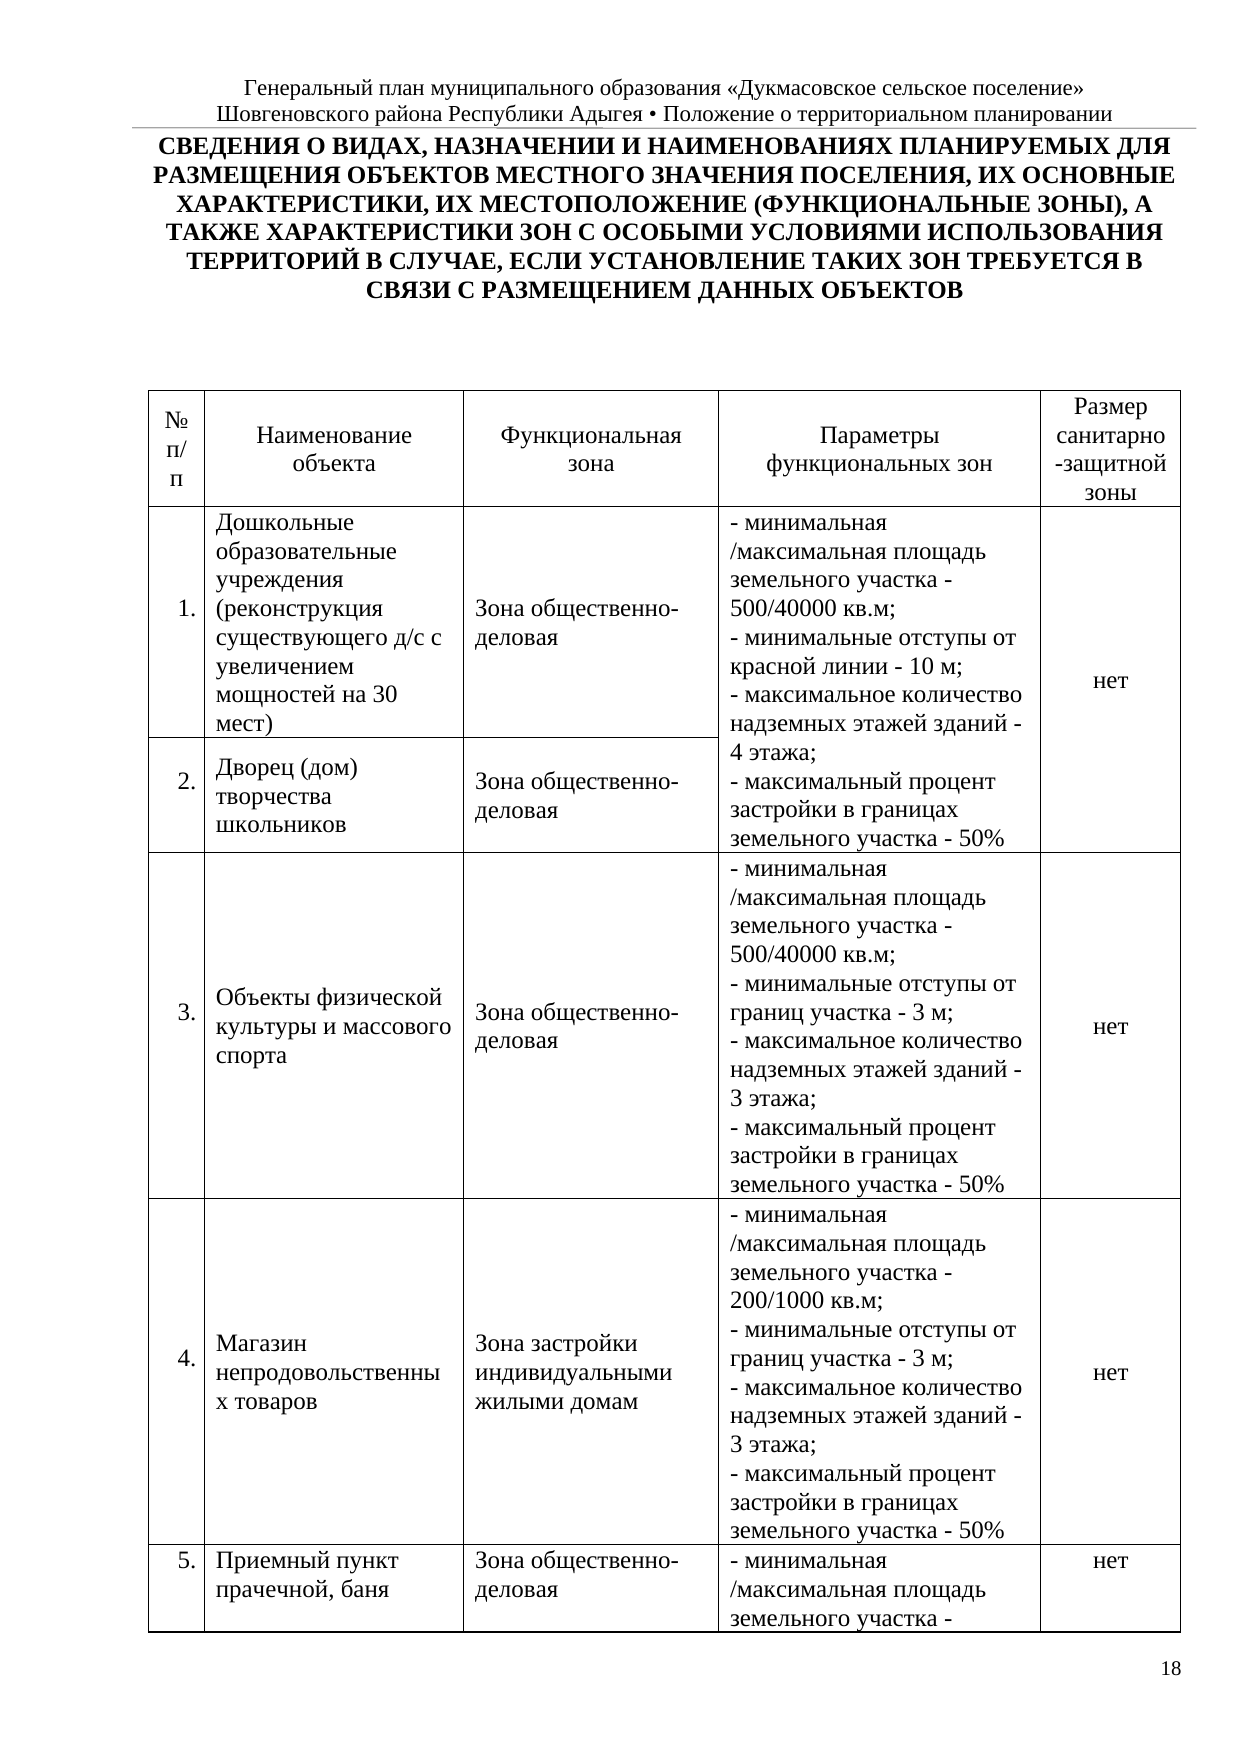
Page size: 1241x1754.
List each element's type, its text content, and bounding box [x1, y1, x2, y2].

table_cell [149, 1545, 204, 1631]
table_cell Магазин непродовольственных товаров [205, 1199, 463, 1544]
table_cell Зона общественно-деловая [464, 738, 718, 852]
table_header Функциональная зона [464, 391, 718, 506]
table_cell - минимальная /максимальная площадь земельного участка - 500/40000 кв.м; - минимальные отступы от границ участка - 3 м; - максимальное количество надземных этажей зданий - 3 этажа; - максимальный процент застройки в границах земельного участка - 50% [719, 853, 1040, 1198]
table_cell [464, 1545, 718, 1631]
table_header Параметры функциональных зон [719, 391, 1040, 506]
table_cell [149, 738, 204, 852]
table_cell - минимальная /максимальная площадь земельного участка - 200/1000 кв.м; - минимальные отступы от границ участка - 3 м; - максимальное количество надземных этажей зданий - 3 этажа; - максимальный процент застройки в границах земельного участка - 50% [719, 1199, 1040, 1544]
table_cell [149, 853, 204, 1198]
table_cell Объекты физической культуры и массового спорта [205, 853, 463, 1198]
table_header Размер санитарно-защитной зоны [1041, 391, 1180, 506]
text СВЕДЕНИЯ О ВИДАХ, НАЗНАЧЕНИИ И НАИМЕНОВАНИЯХ ПЛАНИРУЕМЫХ ДЛЯ РАЗМЕЩЕНИЯ ОБЪЕКТОВ МЕСТНОГО ЗНАЧЕНИЯ ПОСЕЛЕНИЯ, ИХ ОСНОВНЫЕ ХАРАКТЕРИСТИКИ, ИХ МЕСТОПОЛОЖЕНИЕ (ФУНКЦИОНАЛЬНЫЕ ЗОНЫ), А ТАКЖЕ ХАРАКТЕРИСТИКИ ЗОН С ОСОБЫМИ УСЛОВИЯМИ ИСПОЛЬЗОВАНИЯ ТЕРРИТОРИЙ В СЛУЧАЕ, ЕСЛИ УСТАНОВЛЕНИЕ ТАКИХ ЗОН ТРЕБУЕТСЯ В СВЯЗИ С РАЗМЕЩЕНИЕМ ДАННЫХ ОБЪЕКТОВ [148, 127, 1181, 304]
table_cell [719, 1545, 1040, 1631]
table_cell [149, 1199, 204, 1544]
table_header № п/п [149, 391, 204, 506]
table_cell - минимальная /максимальная площадь земельного участка - 500/40000 кв.м; - минимальные отступы от красной линии - 10 м; - максимальное количество надземных этажей зданий - 4 этажа; - максимальный процент застройки в границах земельного участка - 50% [719, 507, 1040, 852]
table_cell нет [1041, 1199, 1180, 1544]
table_cell Зона общественно-деловая [464, 507, 718, 737]
table_cell нет [1041, 853, 1180, 1198]
table_cell нет [1041, 1545, 1180, 1631]
table_header Наименование объекта [205, 391, 463, 506]
table_cell Зона застройки индивидуальными жилыми домам [464, 1199, 718, 1544]
table_cell Дошкольные образовательные учреждения (реконструкция существующего д/с с увеличением мощностей на 30 мест) [205, 507, 463, 737]
table_cell [149, 507, 204, 737]
table_cell Зона общественно-деловая [464, 853, 718, 1198]
table_cell Приемный пункт прачечной, баня [205, 1545, 463, 1631]
table_cell Дворец (дом) творчества школьников [205, 738, 463, 852]
table_cell нет [1041, 507, 1180, 852]
